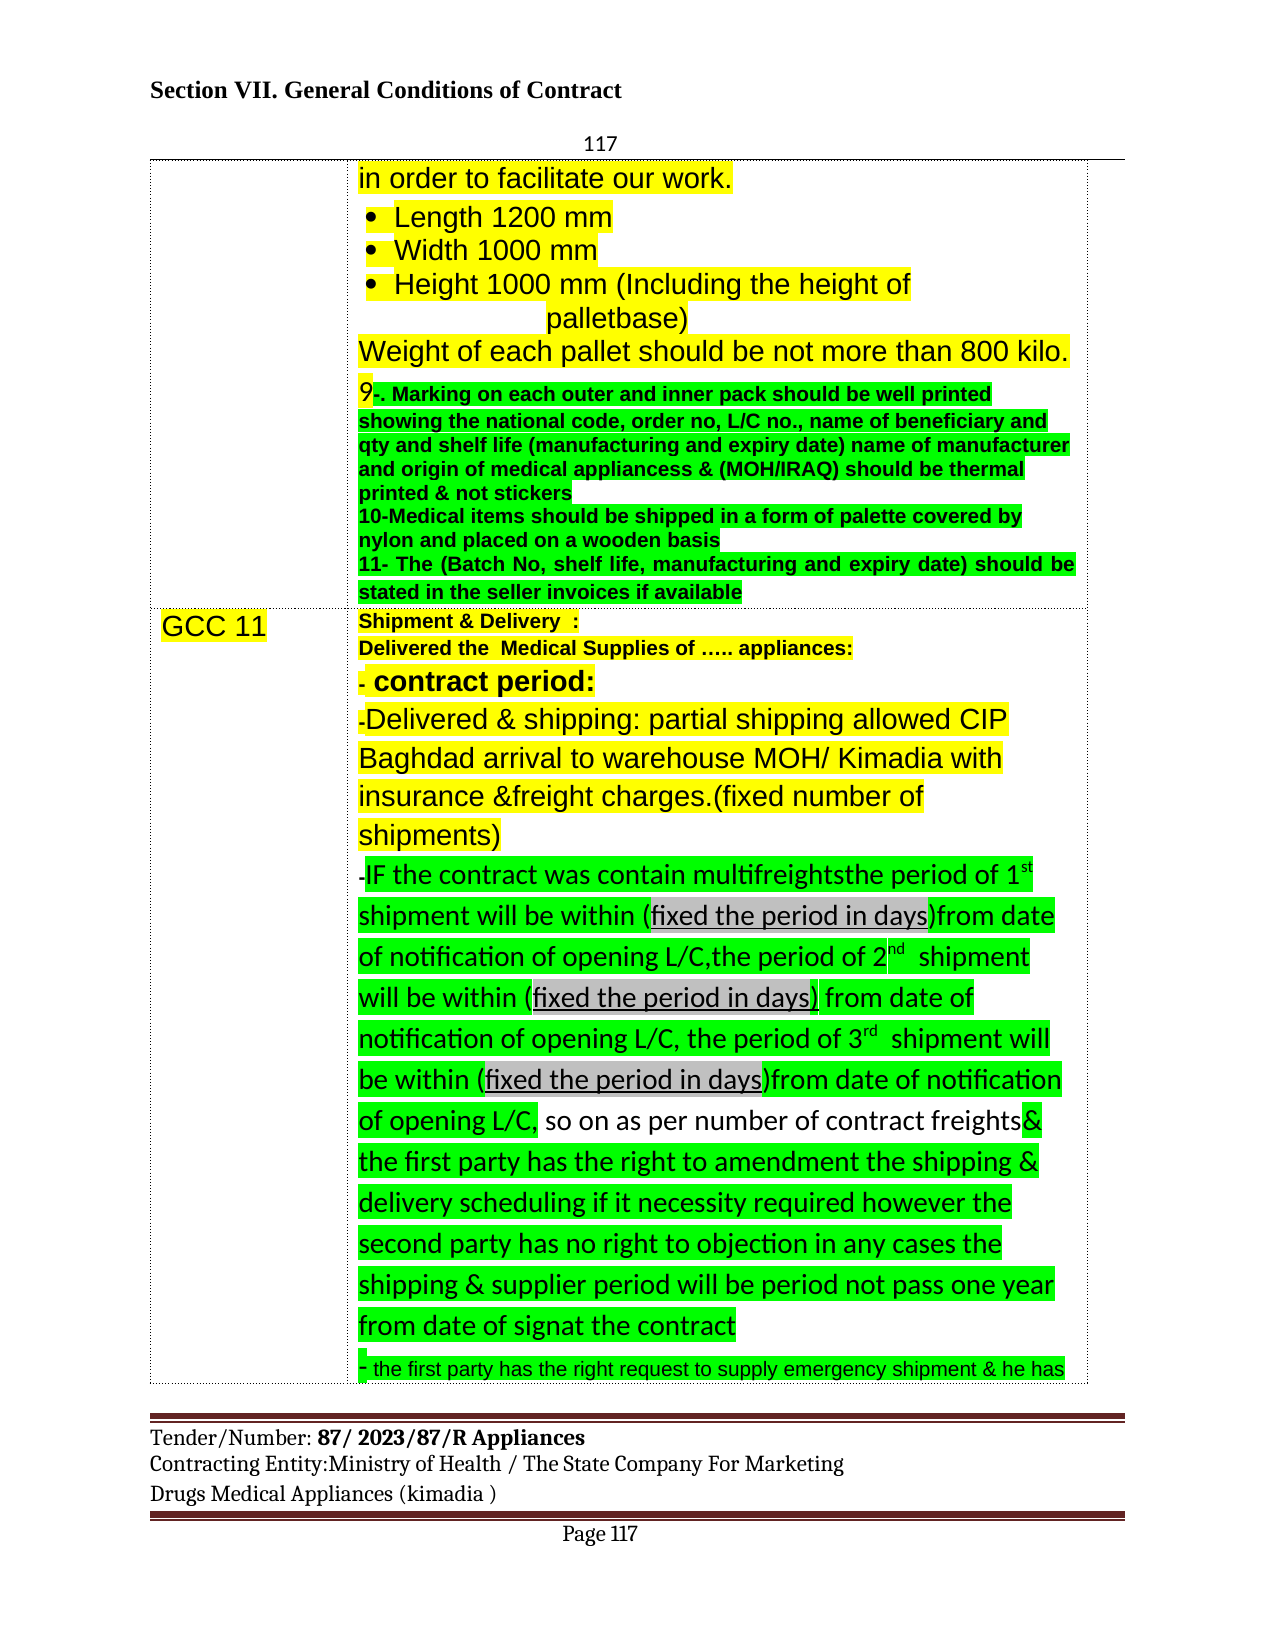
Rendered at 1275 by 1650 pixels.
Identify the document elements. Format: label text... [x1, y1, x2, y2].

table_cell GCC 11 [150, 608, 347, 1383]
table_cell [347, 608, 1088, 1383]
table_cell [347, 160, 1088, 608]
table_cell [150, 160, 347, 608]
